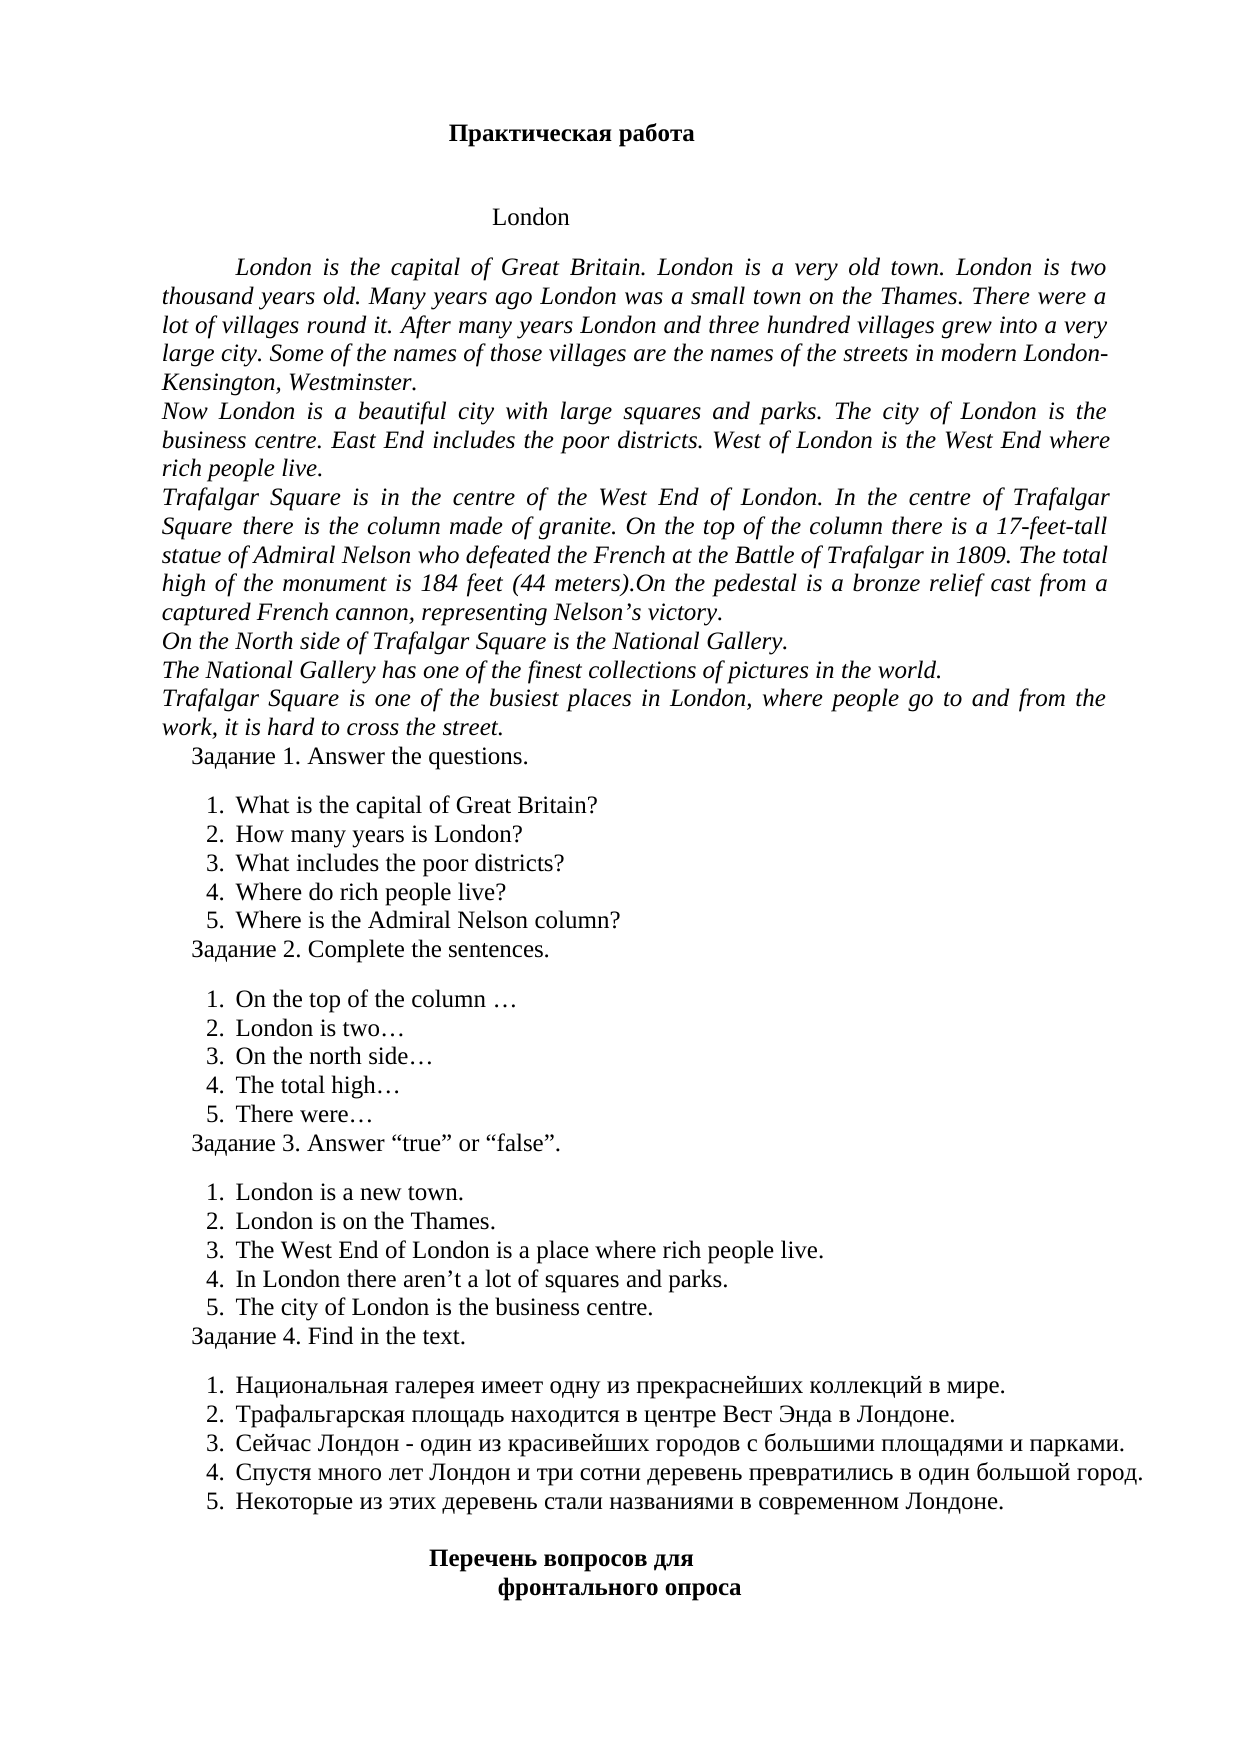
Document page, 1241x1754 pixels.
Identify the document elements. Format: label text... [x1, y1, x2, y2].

list In London there aren’t a lot of squares and parks. [206, 1264, 1152, 1292]
list Спустя много лет Лондон и три сотни деревень превратились в один большой город. [206, 1457, 1152, 1486]
text Trafalgar Square is one of the busiest places in London, where people go to and from the work, it is hard to cross the street. [162, 683, 1110, 741]
subtitle Задание 4. Find in the text. [162, 1322, 1152, 1350]
list The city of London is the business centre. [206, 1292, 1152, 1321]
list On the north side… [206, 1041, 1152, 1070]
subtitle Задание 3. Answer “true” or “false”. [162, 1128, 1152, 1157]
list London is on the Thames. [206, 1206, 1152, 1235]
list How many years is London? [206, 819, 1152, 848]
text The National Gallery has one of the finest collections of pictures in the world. [162, 655, 1152, 683]
list Некоторые из этих деревень стали названиями в современном Лондоне. [206, 1486, 1152, 1514]
subtitle Практическая работа [187, 118, 920, 147]
list What is the capital of Great Britain? [206, 791, 1152, 819]
subtitle Задание 2. Complete the sentences. [162, 935, 1152, 963]
list Трафальгарская площадь находится в центре Вест Энда в Лондоне. [206, 1399, 1152, 1428]
list What includes the poor districts? [206, 848, 1152, 877]
list There were… [206, 1099, 1152, 1128]
list The West End of London is a place where rich people live. [206, 1235, 1152, 1264]
list London is a new town. [206, 1178, 1152, 1206]
list Национальная галерея имеет одну из прекраснейших коллекций в мире. [206, 1371, 1152, 1399]
subtitle London [187, 203, 844, 231]
text Trafalgar Square is in the centre of the West End of London. In the centre of Trafalgar Square there is the column made of granite. On the top of the column there is a 17-feet-tall statue of Admiral Nelson who defeated the French at the Battle of Trafalgar in 1809. The total high of the monument is 184 feet (44 meters).On the pedestal is a bronze relief cast from a captured French cannon, representing Nelson’s victory. [162, 482, 1111, 626]
list The total high… [206, 1070, 1152, 1099]
text On the North side of Trafalgar Square is the National Gallery. [162, 626, 1152, 655]
text Now London is a beautiful city with large squares and parks. The city of London is the business centre. East End includes the poor districts. West of London is the West End where rich people live. [162, 396, 1110, 482]
list Сейчас Лондон - один из красивейших городов с большими площадями и парками. [206, 1428, 1152, 1457]
list Where is the Admiral Nelson column? [206, 906, 1152, 934]
text London is the capital of Great Britain. London is a very old town. London is two thousand years old. Many years ago London was a small town on the Thames. There were a lot of villages round it. After many years London and three hundred villages grew into a very large city. Some of the names of those villages are the names of the streets in modern London-Kensington, Westminster. [162, 252, 1111, 396]
list Where do rich people live? [206, 877, 1152, 906]
list London is two… [206, 1013, 1152, 1041]
list On the top of the column … [206, 984, 1152, 1013]
subtitle Задание 1. Answer the questions. [162, 741, 1152, 770]
text Перечень вопросов для фронтального опроса [429, 1543, 849, 1601]
